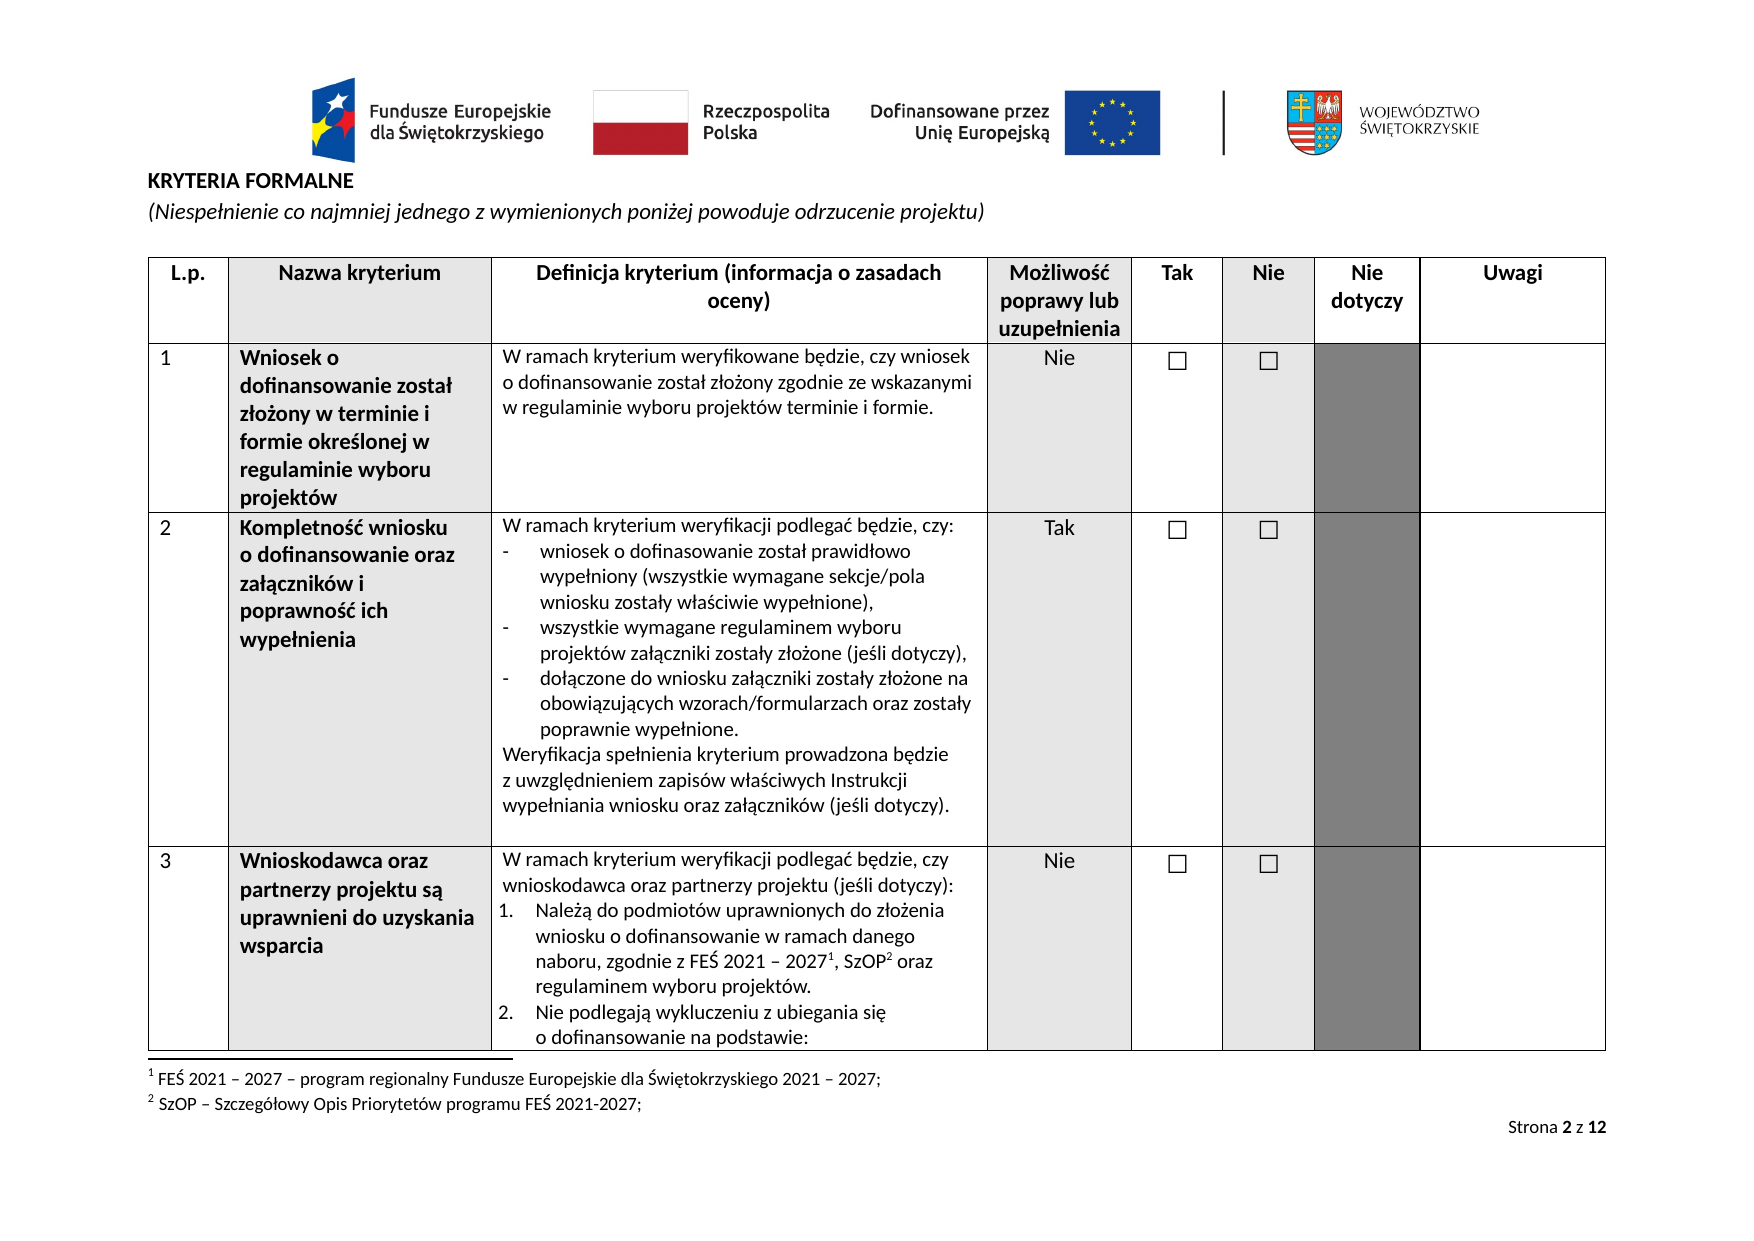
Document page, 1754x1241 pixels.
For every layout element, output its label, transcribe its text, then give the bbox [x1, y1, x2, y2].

table_cell W ramach kryterium weryfikacji podlegać będzie, czy: wniosek o dofinasowanie został prawidłowo wypełniony (wszystkie wymagane sekcje/pola wniosku zostały właściwie wypełnione), wszystkie wymagane regulaminem wyboru projektów załączniki zostały złożone (jeśli dotyczy), dołączone do wniosku załączniki zostały złożone na obowiązujących wzorach/formularzach oraz zostały poprawnie wypełnione. Weryfikacja spełnienia kryterium prowadzona będzie z uwzględnieniem zapisów właściwych Instrukcji wypełniania wniosku oraz załączników (jeśli dotyczy). [492, 513, 987, 846]
table_header Możliwość poprawy lub uzupełnienia [988, 258, 1131, 342]
table_cell Kompletność wniosku o dofinansowanie oraz załączników i poprawność ich wypełnienia [229, 513, 491, 846]
table_cell [1132, 513, 1222, 846]
table_cell Wnioskodawca oraz partnerzy projektu są uprawnieni do uzyskania wsparcia [229, 847, 491, 1050]
table_cell [1421, 344, 1605, 512]
table_cell 3 [149, 847, 228, 1050]
text (Niespełnienie co najmniej jednego z wymienionych poniżej powoduje odrzucenie projektu) [148, 197, 1606, 225]
table_cell [1315, 513, 1419, 846]
table_cell [1223, 513, 1314, 846]
table_cell [1132, 847, 1222, 1050]
text KRYTERIA FORMALNE [148, 167, 1606, 195]
table_cell Nie [988, 344, 1131, 512]
table_cell Nie [988, 847, 1131, 1050]
table_header Uwagi [1421, 258, 1605, 342]
table_cell 2 [149, 513, 228, 846]
table_cell [1132, 344, 1222, 512]
table_cell [1421, 847, 1605, 1050]
table_cell [1315, 847, 1419, 1050]
table_header Definicja kryterium (informacja o zasadach oceny) [492, 258, 987, 342]
table_cell [1223, 344, 1314, 512]
table_cell W ramach kryterium weryfikowane będzie, czy wniosek o dofinansowanie został złożony zgodnie ze wskazanymi w regulaminie wyboru projektów terminie i formie. [492, 344, 987, 512]
table_cell [1223, 847, 1314, 1050]
table_cell Tak [988, 513, 1131, 846]
table_cell [1421, 513, 1605, 846]
table_header L.p. [149, 258, 228, 342]
table_header Nazwa kryterium [229, 258, 491, 342]
table_header Tak [1132, 258, 1222, 342]
table_cell [1315, 344, 1419, 512]
table_header Nie [1223, 258, 1314, 342]
table_header Nie dotyczy [1315, 258, 1419, 342]
table_cell 1 [149, 344, 228, 512]
picture [295, 73, 1495, 167]
table_cell Wniosek o dofinansowanie został złożony w terminie i formie określonej w regulaminie wyboru projektów [229, 344, 491, 512]
